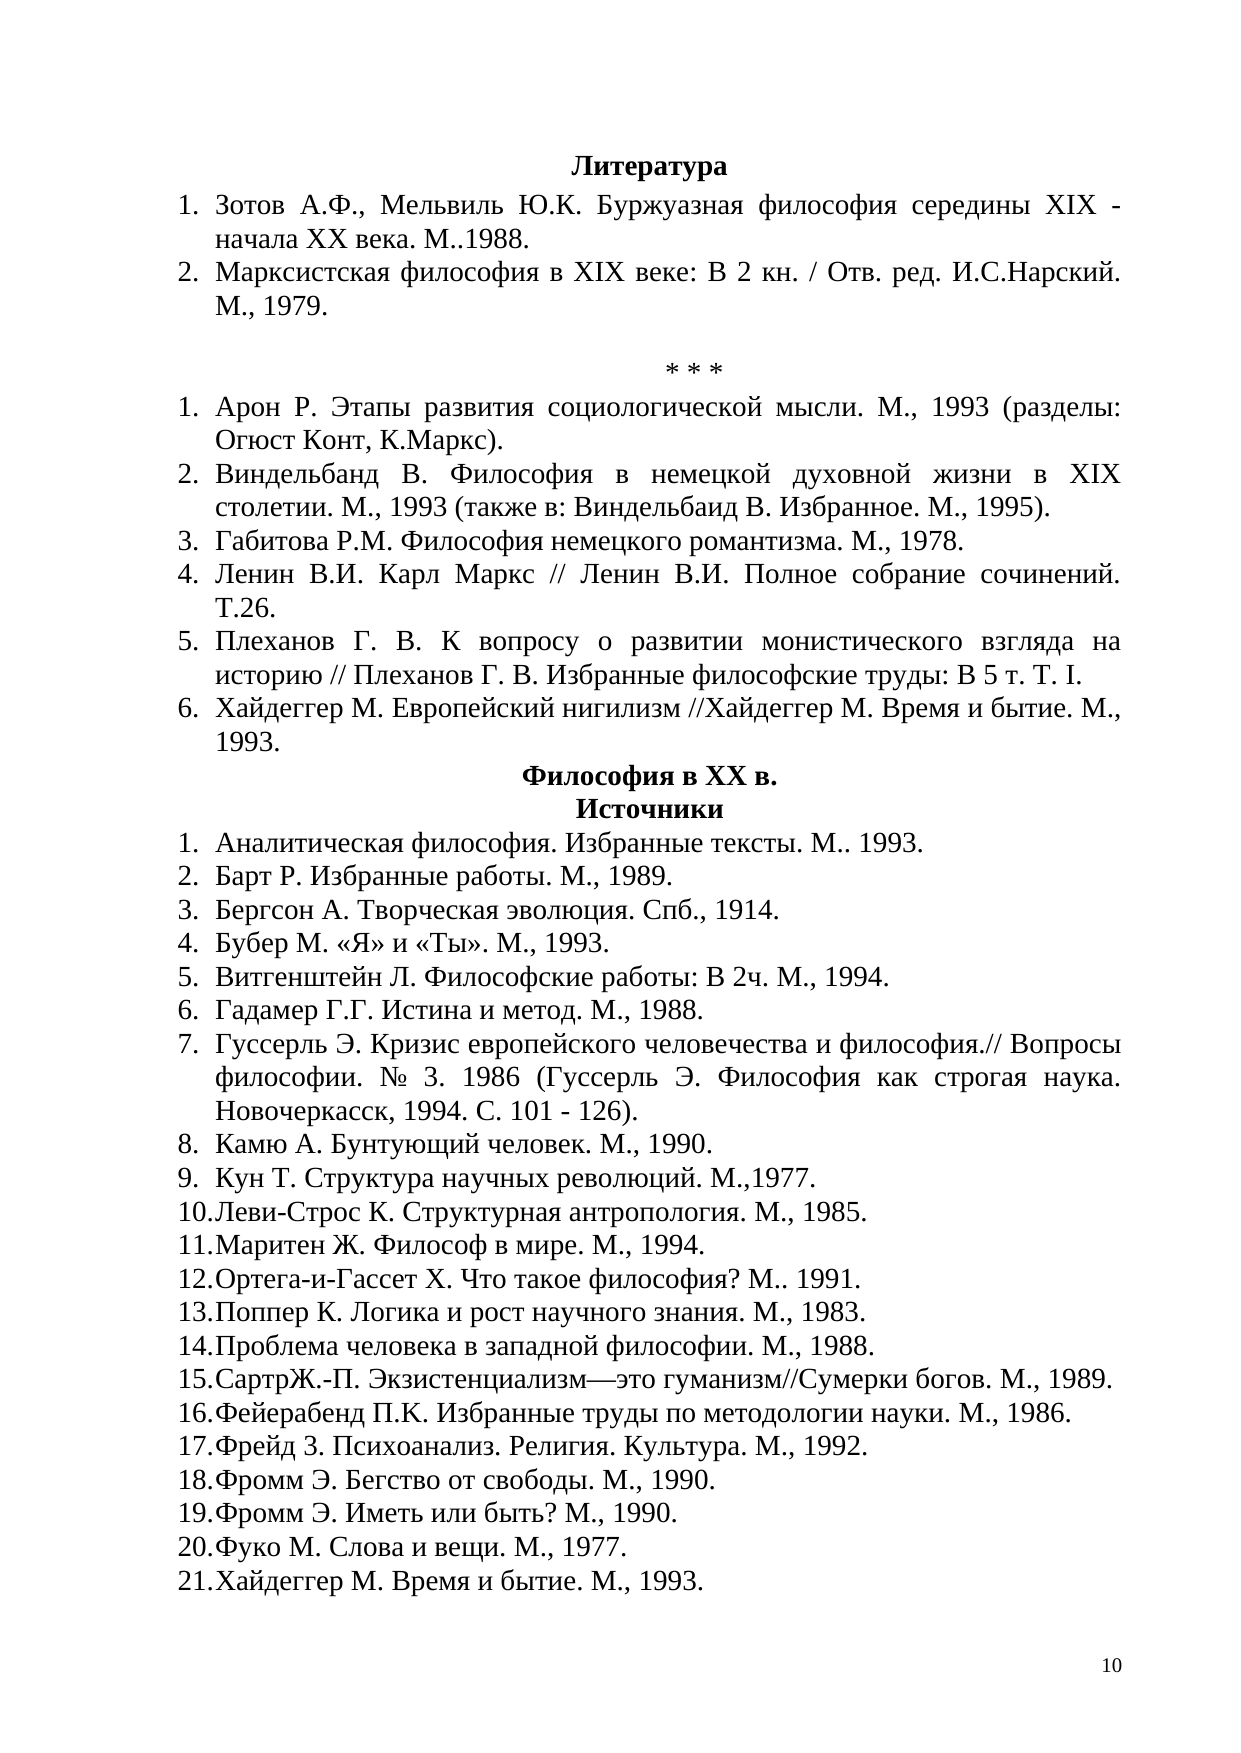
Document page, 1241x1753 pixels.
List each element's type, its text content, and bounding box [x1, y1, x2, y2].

list Барт Р. Избранные работы. М., 1989. [177, 858, 1122, 892]
list Плеханов Г. В. К вопросу о развитии монистического взгляда на историю // Плеханов Г. В. Избранные философские труды: В 5 т. Т. I. [177, 623, 1122, 691]
list Ленин В.И. Карл Маркс // Ленин В.И. Полное собрание сочинений. Т.26. [177, 556, 1122, 623]
list Леви-Строс К. Структурная антропология. М., 1985. [177, 1194, 1122, 1227]
list Гуссерль Э. Кризис европейского человечества и философия.// Вопросы философии. № 3. 1986 (Гуссерль Э. Философия как строгая наука. Новочеркасск, 1994. С. 101 - 126). [177, 1026, 1122, 1127]
list Арон Р. Этапы развития социологической мысли. М., 1993 (разделы: Огюст Конт, К.Маркс). [177, 389, 1122, 456]
list Фуко М. Слова и вещи. М., 1977. [177, 1529, 1122, 1563]
subtitle Источники [177, 791, 1122, 825]
list Проблема человека в западной философии. М., 1988. [177, 1328, 1122, 1361]
list Фромм Э. Иметь или быть? М., 1990. [177, 1496, 1122, 1529]
list Фрейд 3. Психоанализ. Религия. Культура. М., 1992. [177, 1428, 1122, 1462]
list Хайдеггер М. Европейский нигилизм //Хайдеггер М. Время и бытие. М., 1993. [177, 691, 1122, 758]
list Хайдеггер М. Время и бытие. М., 1993. [177, 1563, 1122, 1596]
list Бубер М. «Я» и «Ты». М., 1993. [177, 925, 1122, 959]
list Зотов А.Ф., Мельвиль Ю.К. Буржуазная философия середины XIX - начала XX века. М..1988. [177, 187, 1122, 254]
list Виндельбанд В. Философия в немецкой духовной жизни в XIX столетии. М., 1993 (также в: Виндельбаид В. Избранное. М., 1995). [177, 456, 1122, 523]
list Поппер К. Логика и рост научного знания. М., 1983. [177, 1294, 1122, 1328]
list СартрЖ.-П. Экзистенциализм—это гуманизм//Сумерки богов. М., 1989. [177, 1361, 1122, 1395]
list Камю А. Бунтующий человек. М., 1990. [177, 1127, 1122, 1160]
list Гадамер Г.Г. Истина и метод. М., 1988. [177, 992, 1122, 1026]
list Маритен Ж. Философ в мире. М., 1994. [177, 1227, 1122, 1261]
text * * * [177, 355, 1122, 389]
list Габитова P.M. Философия немецкого романтизма. М., 1978. [177, 523, 1122, 556]
subtitle Литература [177, 148, 1122, 181]
list Бергсон А. Творческая эволюция. Спб., 1914. [177, 892, 1122, 925]
list Кун Т. Структура научных революций. М.,1977. [177, 1160, 1122, 1194]
list Фромм Э. Бегство от свободы. М., 1990. [177, 1462, 1122, 1496]
text Философия в XX в. [177, 758, 1122, 791]
list Марксистская философия в XIX веке: В 2 кн. / Отв. ред. И.С.Нарский. М., 1979. [177, 254, 1122, 322]
list Ортега-и-Гассет X. Что такое философия? М.. 1991. [177, 1261, 1122, 1294]
list Аналитическая философия. Избранные тексты. М.. 1993. [177, 825, 1122, 858]
list Витгенштейн Л. Философские работы: В 2ч. М., 1994. [177, 959, 1122, 992]
list Фейерабенд П.K. Избранные труды по методологии науки. М., 1986. [177, 1395, 1122, 1428]
